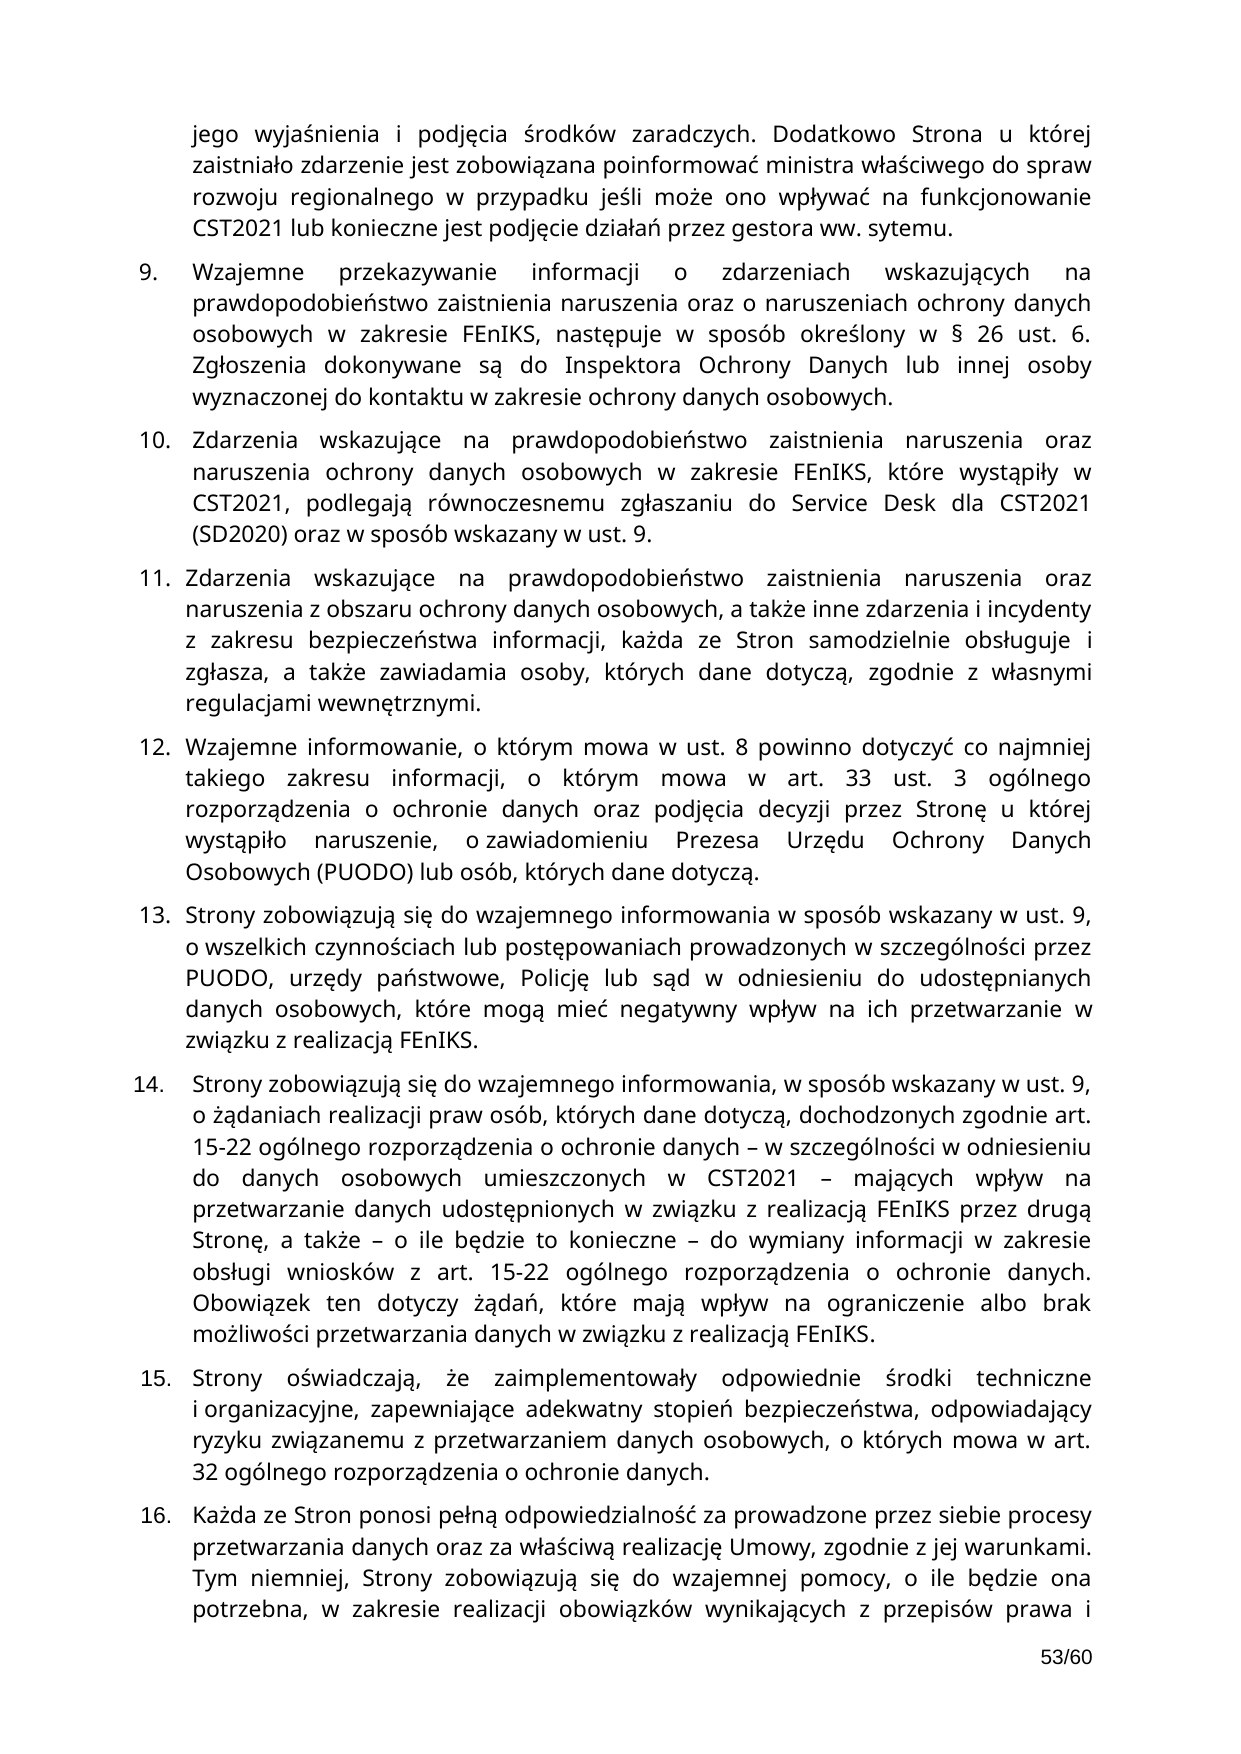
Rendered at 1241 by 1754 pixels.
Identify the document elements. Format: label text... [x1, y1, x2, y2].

list Strony oświadczają, że zaimplementowały odpowiednie środki techniczne i organizacyjne, zapewniające adekwatny stopień bezpieczeństwa, odpowiadający ryzyku związanemu z przetwarzaniem danych osobowych, o których mowa w art. 32 ogólnego rozporządzenia o ochronie danych. [140, 1362, 1092, 1487]
list Zdarzenia wskazujące na prawdopodobieństwo zaistnienia naruszenia oraz naruszenia ochrony danych osobowych w zakresie FEnIKS, które wystąpiły w CST2021, podlegają równoczesnemu zgłaszaniu do Service Desk dla CST2021 (SD2020) oraz w sposób wskazany w ust. 9. [133, 424, 1092, 549]
list Strony zobowiązują się do wzajemnego informowania, w sposób wskazany w ust. 9, o żądaniach realizacji praw osób, których dane dotyczą, dochodzonych zgodnie art. 15-22 ogólnego rozporządzenia o ochronie danych – w szczególności w odniesieniu do danych osobowych umieszczonych w CST2021 – mających wpływ na przetwarzanie danych udostępnionych w związku z realizacją FEnIKS przez drugą Stronę, a także – o ile będzie to konieczne – do wymiany informacji w zakresie obsługi wniosków z art. 15-22 ogólnego rozporządzenia o ochronie danych. Obowiązek ten dotyczy żądań, które mają wpływ na ograniczenie albo brak możliwości przetwarzania danych w związku z realizacją FEnIKS. [133, 1068, 1092, 1349]
list Wzajemne przekazywanie informacji o zdarzeniach wskazujących na prawdopodobieństwo zaistnienia naruszenia oraz o naruszeniach ochrony danych osobowych w zakresie FEnIKS, następuje w sposób określony w § 26 ust. 6. Zgłoszenia dokonywane są do Inspektora Ochrony Danych lub innej osoby wyznaczonej do kontaktu w zakresie ochrony danych osobowych. [133, 256, 1092, 412]
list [148, 118, 1092, 243]
list Wzajemne informowanie, o którym mowa w ust. 8 powinno dotyczyć co najmniej takiego zakresu informacji, o którym mowa w art. 33 ust. 3 ogólnego rozporządzenia o ochronie danych oraz podjęcia decyzji przez Stronę u której wystąpiło naruszenie, o zawiadomieniu Prezesa Urzędu Ochrony Danych Osobowych (PUODO) lub osób, których dane dotyczą. [133, 731, 1092, 887]
list Zdarzenia wskazujące na prawdopodobieństwo zaistnienia naruszenia oraz naruszenia z obszaru ochrony danych osobowych, a także inne zdarzenia i incydenty z zakresu bezpieczeństwa informacji, każda ze Stron samodzielnie obsługuje i zgłasza, a także zawiadamia osoby, których dane dotyczą, zgodnie z własnymi regulacjami wewnętrznymi. [133, 562, 1092, 718]
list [140, 1499, 1092, 1624]
list Strony zobowiązują się do wzajemnego informowania w sposób wskazany w ust. 9, o wszelkich czynnościach lub postępowaniach prowadzonych w szczególności przez PUODO, urzędy państwowe, Policję lub sąd w odniesieniu do udostępnianych danych osobowych, które mogą mieć negatywny wpływ na ich przetwarzanie w związku z realizacją FEnIKS. [133, 899, 1092, 1056]
